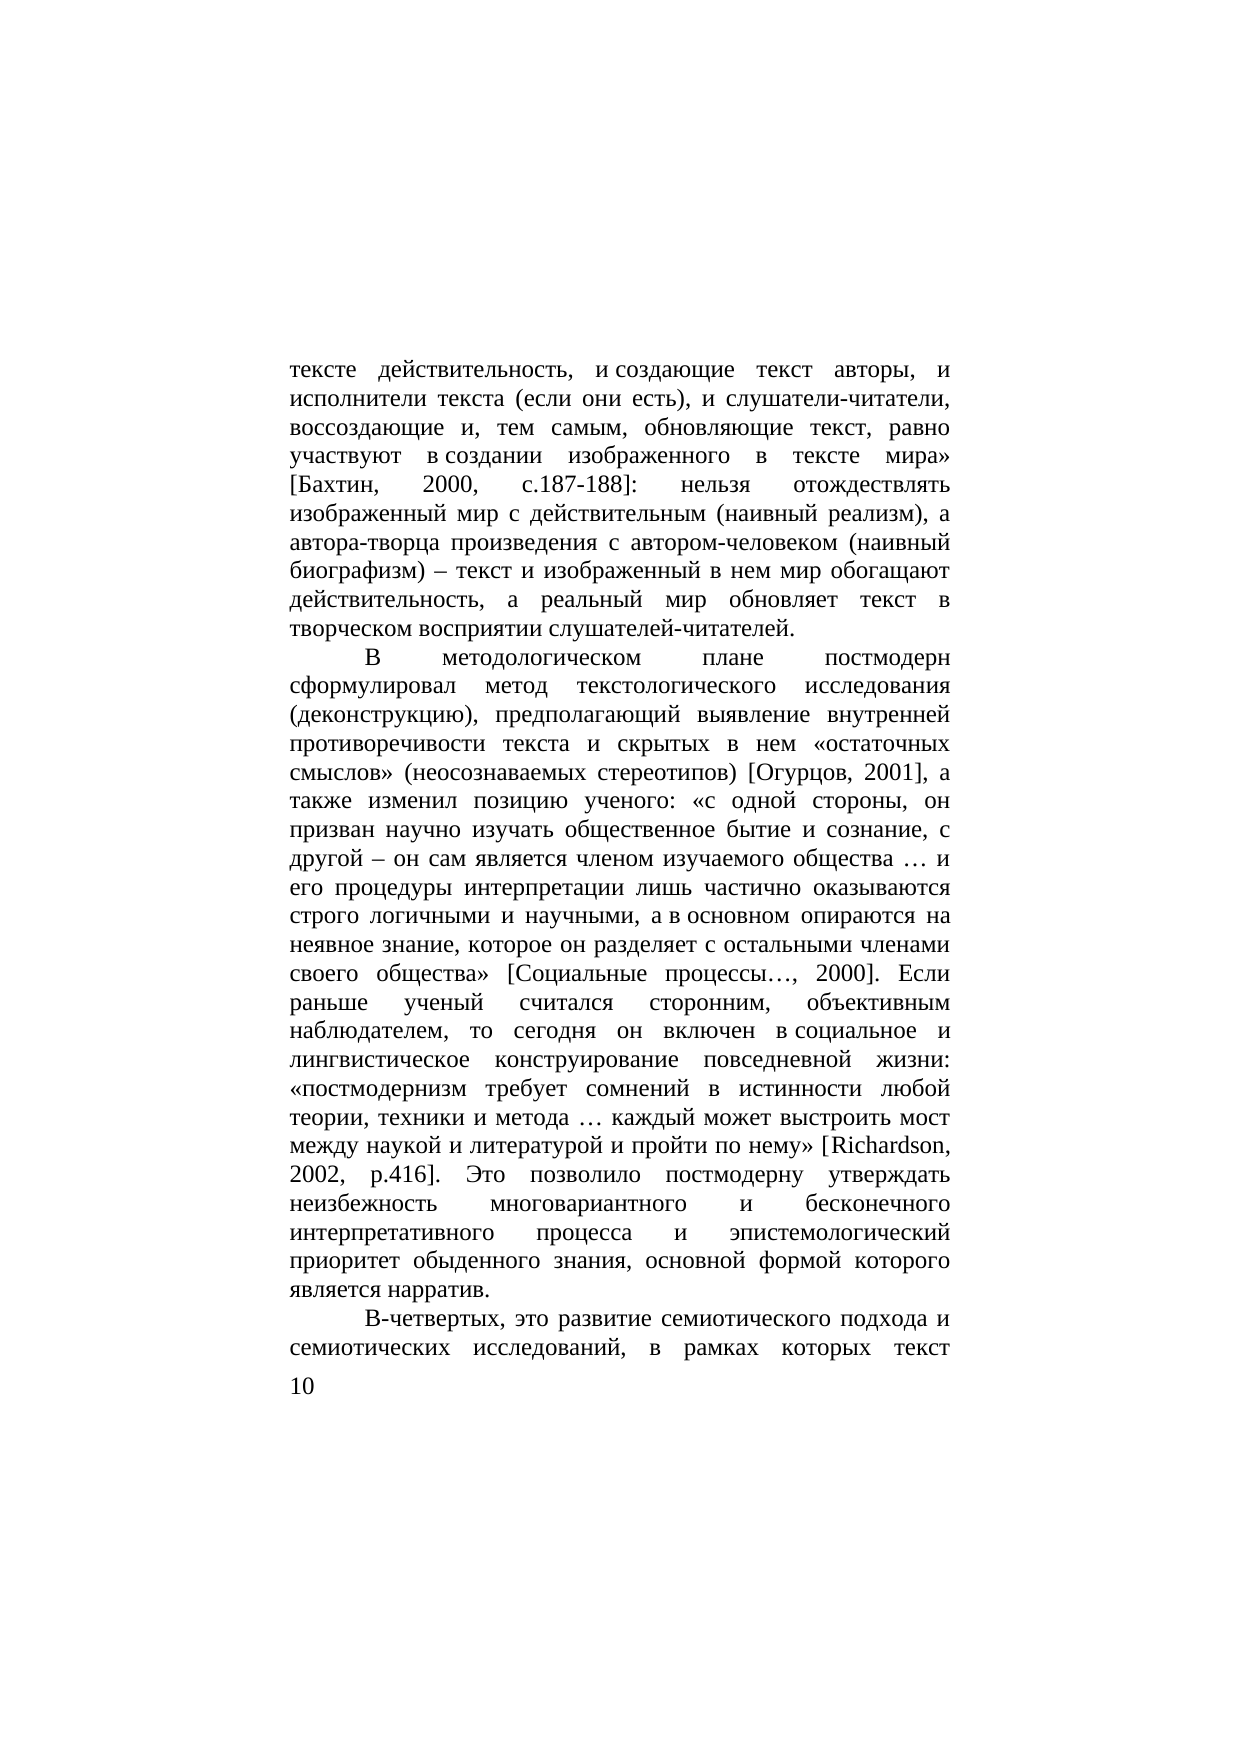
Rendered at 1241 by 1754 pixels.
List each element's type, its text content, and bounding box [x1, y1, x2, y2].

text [289, 354, 951, 642]
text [289, 1303, 951, 1361]
text В методологическом плане постмодерн сформулировал метод текстологического исследования (деконструкцию), предполагающий выявление внутренней противоречивости текста и скрытых в нем «остаточных смыслов» (неосознаваемых стереотипов) [Огурцов, 2001], а также изменил позицию ученого: «с одной стороны, он призван научно изучать общественное бытие и сознание, с другой – он сам является членом изучаемого общества … и его процедуры интерпретации лишь частично оказываются строго логичными и научными, а в основном опираются на неявное знание, которое он разделяет с остальными членами своего общества» [Социальные процессы…, 2000]. Если раньше ученый считался сторонним, объективным наблюдателем, то сегодня он включен в социальное и лингвистическое конструирование повседневной жизни: «постмодернизм требует сомнений в истинности любой теории, техники и метода … каждый может выстроить мост между наукой и литературой и пройти по нему» [Richardson, 2002, p.416]. Это позволило постмодерну утверждать неизбежность многовариантного и бесконечного интерпретативного процесса и эпистемологический приоритет обыденного знания, основной формой которого является нарратив. [289, 642, 951, 1303]
